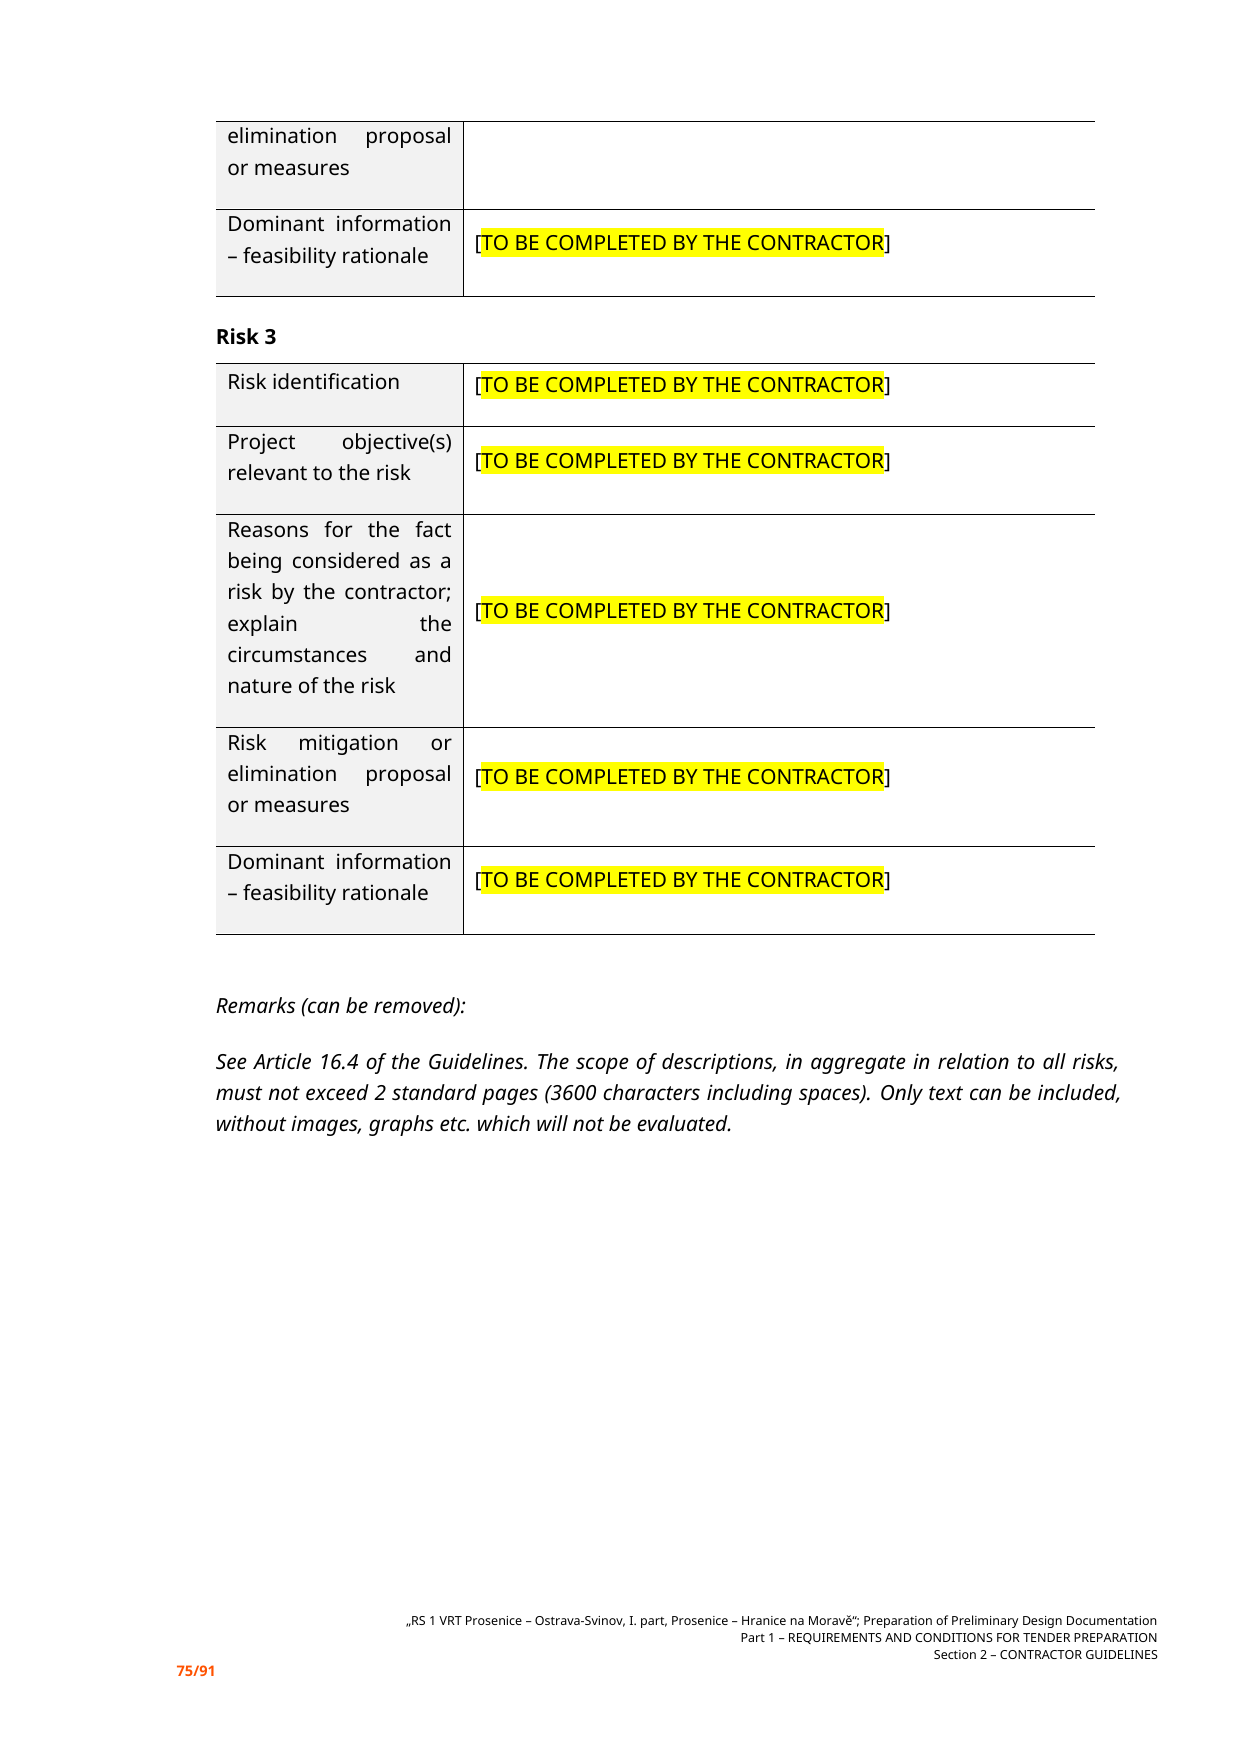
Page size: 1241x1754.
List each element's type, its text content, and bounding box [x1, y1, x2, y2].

table_cell [TO BE COMPLETED BY THE CONTRACTOR] [464, 728, 1095, 846]
table_cell Dominant information – feasibility rationale [216, 210, 463, 296]
table_cell Dominant information – feasibility rationale [216, 847, 463, 933]
text Remarks (can be removed): [216, 991, 1122, 1019]
table_cell [TO BE COMPLETED BY THE CONTRACTOR] [464, 210, 1095, 296]
text See Article 16.4 of the Guidelines. The scope of descriptions, in aggregate in relation to all risks, must not exceed 2 standard pages (3600 characters including spaces). Only text can be included, without images, graphs etc. which will not be evaluated. [216, 1047, 1122, 1138]
table_header [TO BE COMPLETED BY THE CONTRACTOR] [464, 364, 1095, 426]
table_header Risk identification [216, 364, 463, 426]
table_cell Reasons for the fact being considered as a risk by the contractor; explain the circumstances and nature of the risk [216, 515, 463, 727]
table_cell [TO BE COMPLETED BY THE CONTRACTOR] [464, 515, 1095, 727]
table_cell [464, 122, 1095, 208]
table_cell [TO BE COMPLETED BY THE CONTRACTOR] [464, 427, 1095, 514]
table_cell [216, 122, 463, 208]
text Risk 3 [216, 322, 1122, 351]
table_cell [TO BE COMPLETED BY THE CONTRACTOR] [464, 847, 1095, 933]
table_cell Project objective(s) relevant to the risk [216, 427, 463, 514]
table_cell Risk mitigation or elimination proposal or measures [216, 728, 463, 846]
